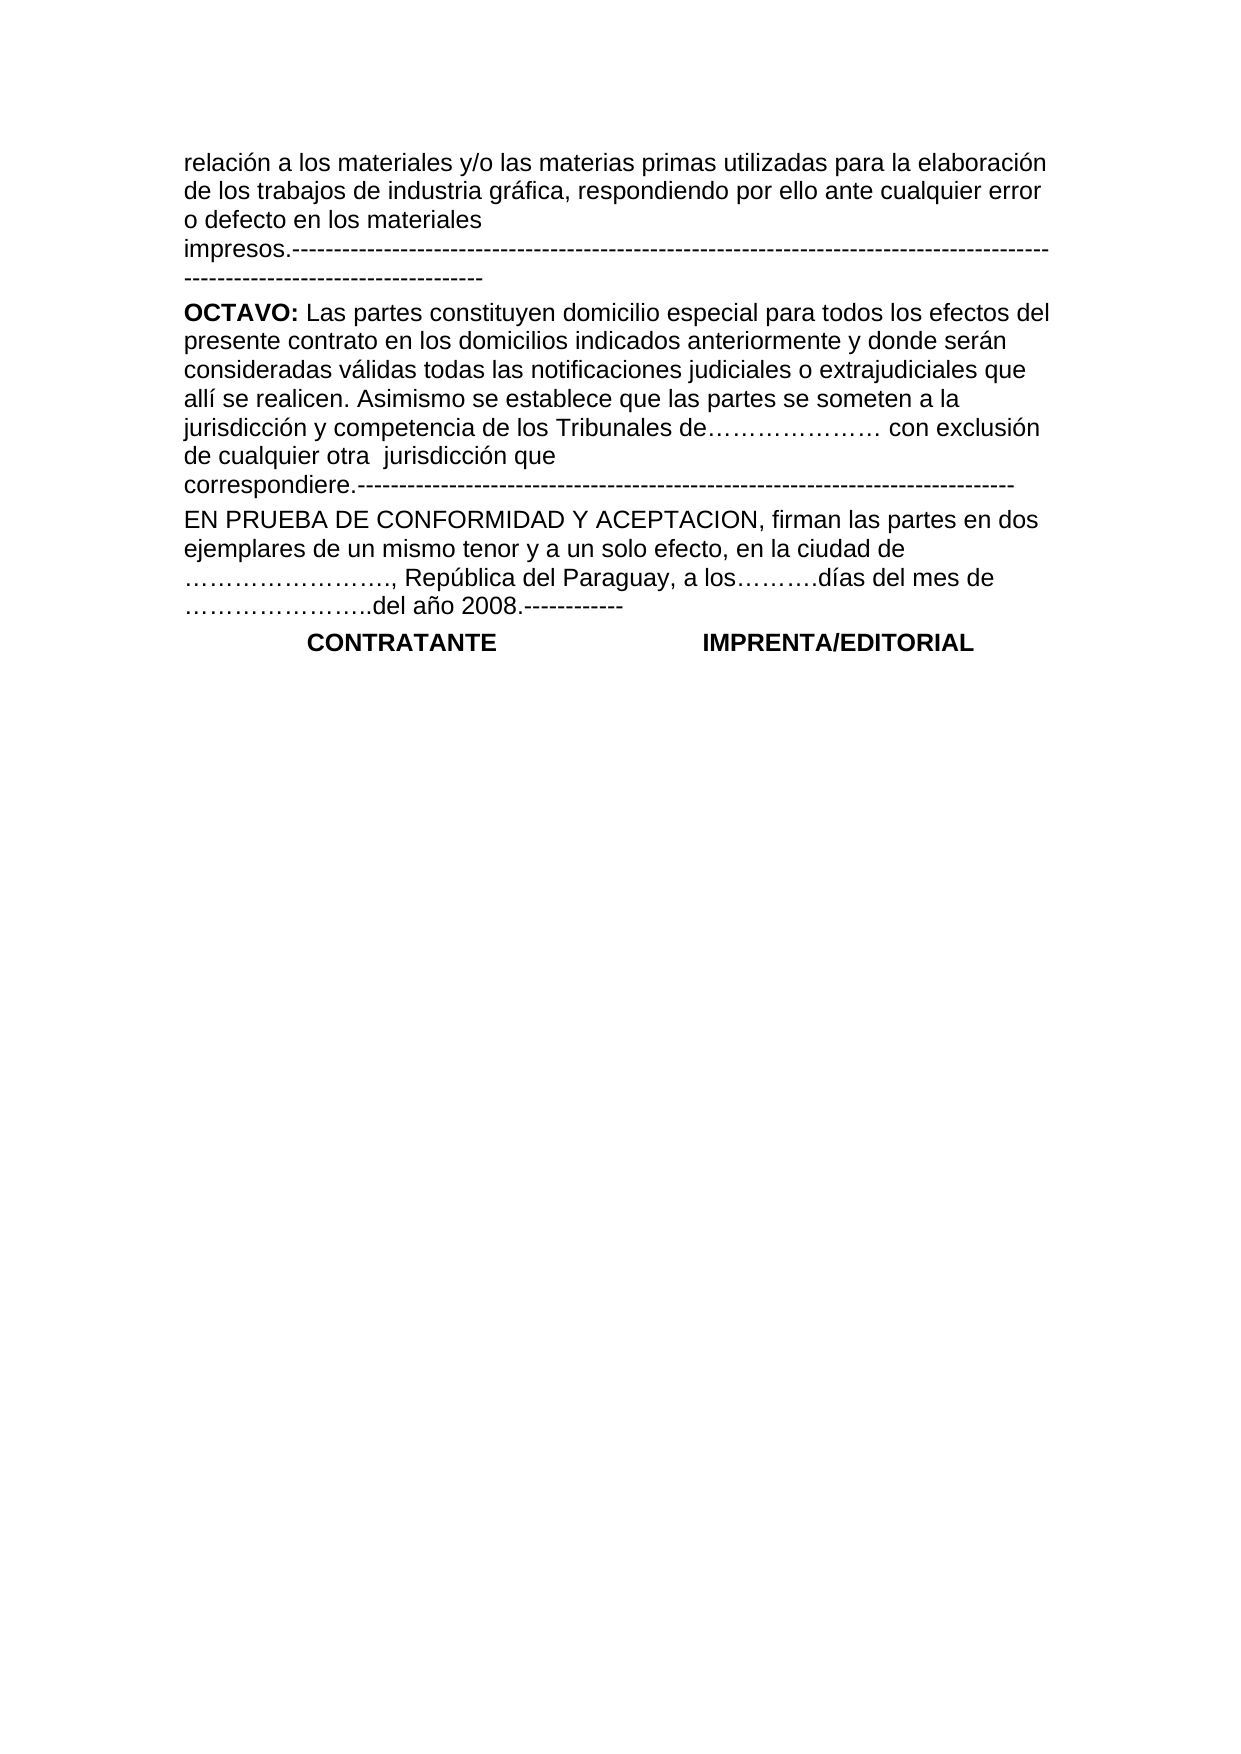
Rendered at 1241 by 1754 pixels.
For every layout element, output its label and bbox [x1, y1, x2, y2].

table_cell [177, 148, 1063, 658]
